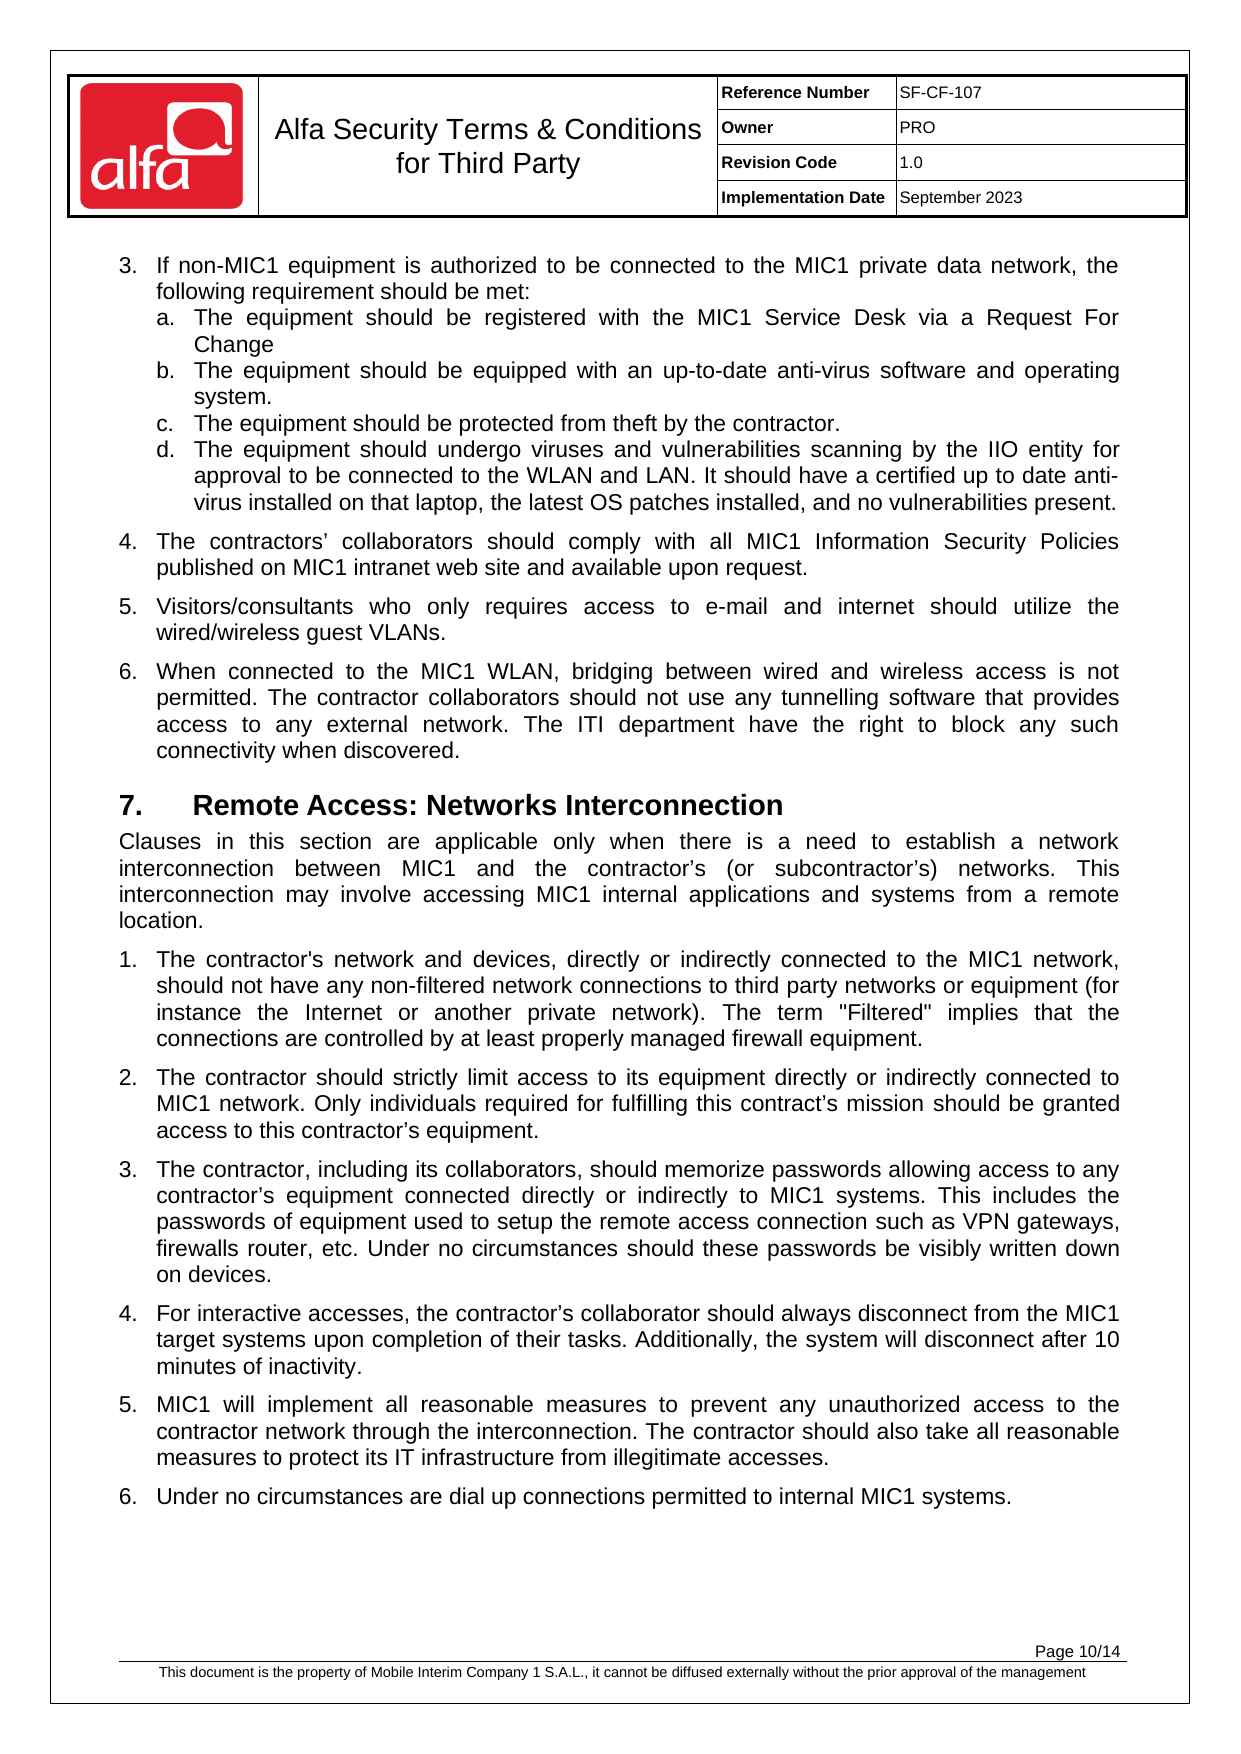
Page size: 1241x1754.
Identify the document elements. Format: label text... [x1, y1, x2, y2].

list For interactive accesses, the contractor’s collaborator should always disconnect from the MIC1 target systems upon completion of their tasks. Additionally, the system will disconnect after 10 minutes of inactivity. [118, 1300, 1120, 1379]
subtitle Remote Access: Networks Interconnection [118, 788, 1120, 822]
list When connected to the MIC1 WLAN, bridging between wired and wireless access is not permitted. The contractor collaborators should not use any tunnelling software that provides access to any external network. The ITI department have the right to block any such connectivity when discovered. [118, 658, 1120, 763]
list The contractors’ collaborators should comply with all MIC1 Information Security Policies published on MIC1 intranet web site and available upon request. [118, 528, 1120, 580]
list The equipment should be equipped with an up-to-date anti-virus software and operating system. [156, 357, 1120, 410]
list If non-MIC1 equipment is authorized to be connected to the MIC1 private data network, the following requirement should be met: [118, 252, 1120, 304]
list The contractor, including its collaborators, should memorize passwords allowing access to any contractor’s equipment connected directly or indirectly to MIC1 systems. This includes the passwords of equipment used to setup the remote access connection such as VPN gateways, firewalls router, etc. Under no circumstances should these passwords be visibly written down on devices. [118, 1156, 1120, 1287]
list Clauses in this section are applicable only when there is a need to establish a network interconnection between MIC1 and the contractor’s (or subcontractor’s) networks. This interconnection may involve accessing MIC1 internal applications and systems from a remote location. [118, 828, 1120, 934]
picture [80, 83, 243, 209]
list Under no circumstances are dial up connections permitted to internal MIC1 systems. [118, 1483, 1120, 1509]
list The contractor's network and devices, directly or indirectly connected to the MIC1 network, should not have any non-filtered network connections to third party networks or equipment (for instance the Internet or another private network). The term "Filtered" implies that the connections are controlled by at least properly managed firewall equipment. [118, 946, 1120, 1052]
list MIC1 will implement all reasonable measures to prevent any unauthorized access to the contractor network through the interconnection. The contractor should also take all reasonable measures to protect its IT infrastructure from illegitimate accesses. [118, 1391, 1120, 1471]
list Visitors/consultants who only requires access to e-mail and internet should utilize the wired/wireless guest VLANs. [118, 593, 1120, 646]
list The contractor should strictly limit access to its equipment directly or indirectly connected to MIC1 network. Only individuals required for fulfilling this contract’s mission should be granted access to this contractor’s equipment. [118, 1064, 1120, 1143]
list The equipment should be protected from theft by the contractor. [156, 410, 1120, 436]
list The equipment should undergo viruses and vulnerabilities scanning by the IIO entity for approval to be connected to the WLAN and LAN. It should have a certified up to date anti-virus installed on that laptop, the latest OS patches installed, and no vulnerabilities present. [156, 436, 1120, 515]
list The equipment should be registered with the MIC1 Service Desk via a Request For Change [156, 304, 1120, 357]
